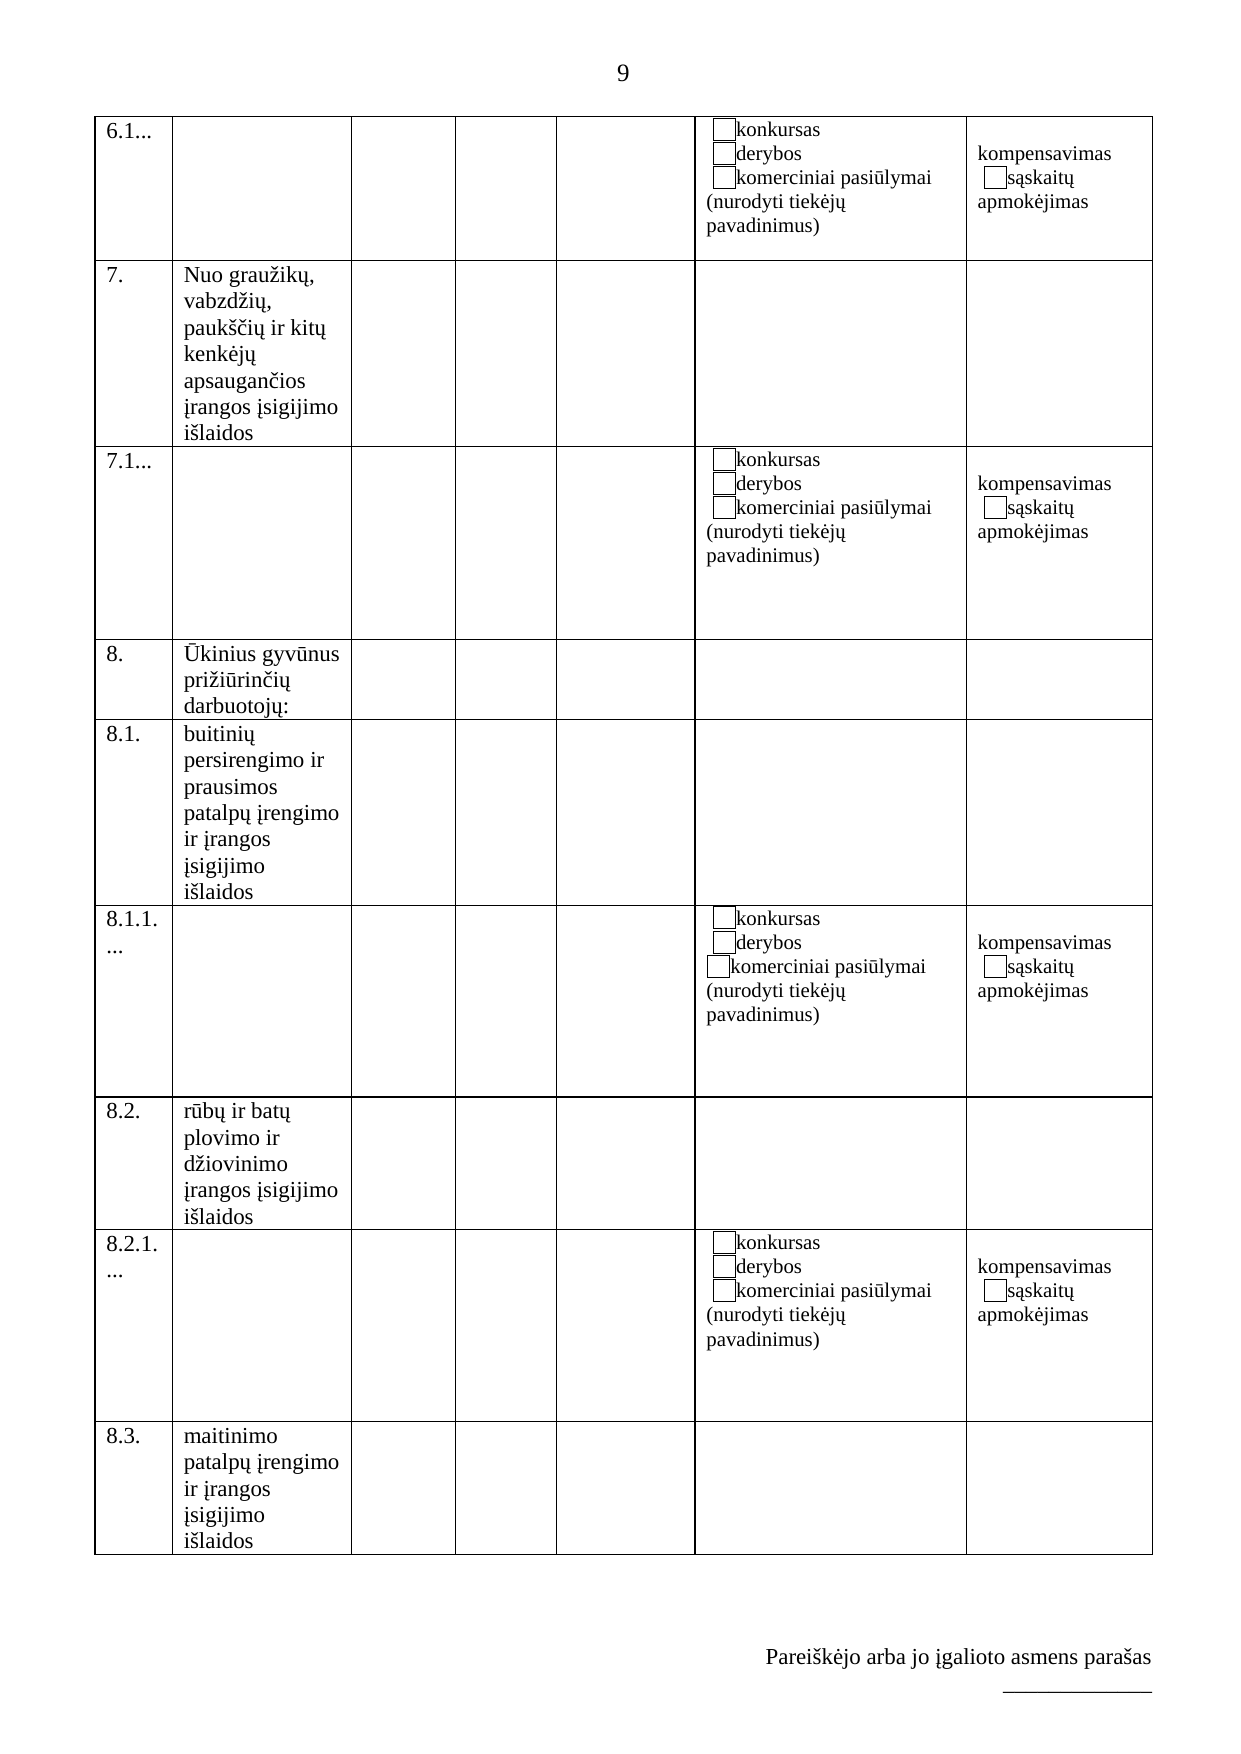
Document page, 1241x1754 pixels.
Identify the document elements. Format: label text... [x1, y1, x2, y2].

table_cell [696, 640, 966, 719]
table_cell [352, 906, 455, 1096]
table_cell 7.1... [96, 447, 172, 639]
table_cell kompensavimas sąskaitų apmokėjimas [967, 117, 1152, 260]
table_cell [456, 720, 556, 904]
table_cell konkursas derybos komerciniai pasiūlymai (nurodyti tiekėjų pavadinimus) [696, 447, 966, 639]
table_cell [557, 1230, 694, 1421]
table_cell 8.1. [96, 720, 172, 904]
table_cell [456, 261, 556, 446]
table_cell buitinių persirengimo ir prausimos patalpų įrengimo ir įrangos įsigijimo išlaidos [173, 720, 351, 904]
table_cell [173, 117, 351, 260]
table_cell [352, 1422, 455, 1554]
table_cell 8. [96, 640, 172, 719]
table_cell kompensavimas sąskaitų apmokėjimas [967, 906, 1152, 1096]
table_cell 8.2. [96, 1098, 172, 1229]
table_cell [696, 1422, 966, 1554]
table_cell [352, 1230, 455, 1421]
table_cell rūbų ir batų plovimo ir džiovinimo įrangos įsigijimo išlaidos [173, 1098, 351, 1229]
table_cell [967, 1098, 1152, 1229]
table_cell 8.3. [96, 1422, 172, 1554]
table_cell [456, 1098, 556, 1229]
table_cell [696, 1230, 966, 1421]
table_cell [967, 640, 1152, 719]
table_cell 8.1.1.... [96, 906, 172, 1096]
table_cell [557, 261, 694, 446]
table_cell [557, 640, 694, 719]
table_cell [352, 1098, 455, 1229]
table_cell kompensavimas sąskaitų apmokėjimas [967, 447, 1152, 639]
table_cell [967, 1422, 1152, 1554]
table_cell [456, 906, 556, 1096]
table_cell [456, 447, 556, 639]
table_cell [456, 640, 556, 719]
table_cell [967, 720, 1152, 904]
table_cell [696, 720, 966, 904]
table_cell kompensavimas sąskaitų apmokėjimas [967, 1230, 1152, 1421]
table_cell [173, 906, 351, 1096]
table_cell [352, 117, 455, 260]
table_cell [352, 640, 455, 719]
table_cell konkursas derybos komerciniai pasiūlymai (nurodyti tiekėjų pavadinimus) [696, 906, 966, 1096]
table_cell [557, 447, 694, 639]
table_cell [557, 1098, 694, 1229]
table_cell [967, 261, 1152, 446]
table_cell 8.2.1.... [96, 1230, 172, 1421]
table_cell 6.1... [96, 117, 172, 260]
table_cell [557, 1422, 694, 1554]
table_cell [456, 117, 556, 260]
table_cell [696, 261, 966, 446]
table_cell [352, 261, 455, 446]
table_cell [173, 1230, 351, 1421]
table_cell [352, 447, 455, 639]
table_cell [696, 117, 966, 260]
table_cell [557, 906, 694, 1096]
table_cell [696, 1098, 966, 1229]
table_cell 7. [96, 261, 172, 446]
table_cell [456, 1422, 556, 1554]
table_cell Nuo graužikų, vabzdžių, paukščių ir kitų kenkėjų apsaugančios įrangos įsigijimo išlaidos [173, 261, 351, 446]
table_cell maitinimo patalpų įrengimo ir įrangos įsigijimo išlaidos [173, 1422, 351, 1554]
table_cell [456, 1230, 556, 1421]
table_cell [352, 720, 455, 904]
table_cell [173, 447, 351, 639]
table_cell Ūkinius gyvūnus prižiūrinčių darbuotojų: [173, 640, 351, 719]
table_cell [557, 720, 694, 904]
table_cell [557, 117, 694, 260]
